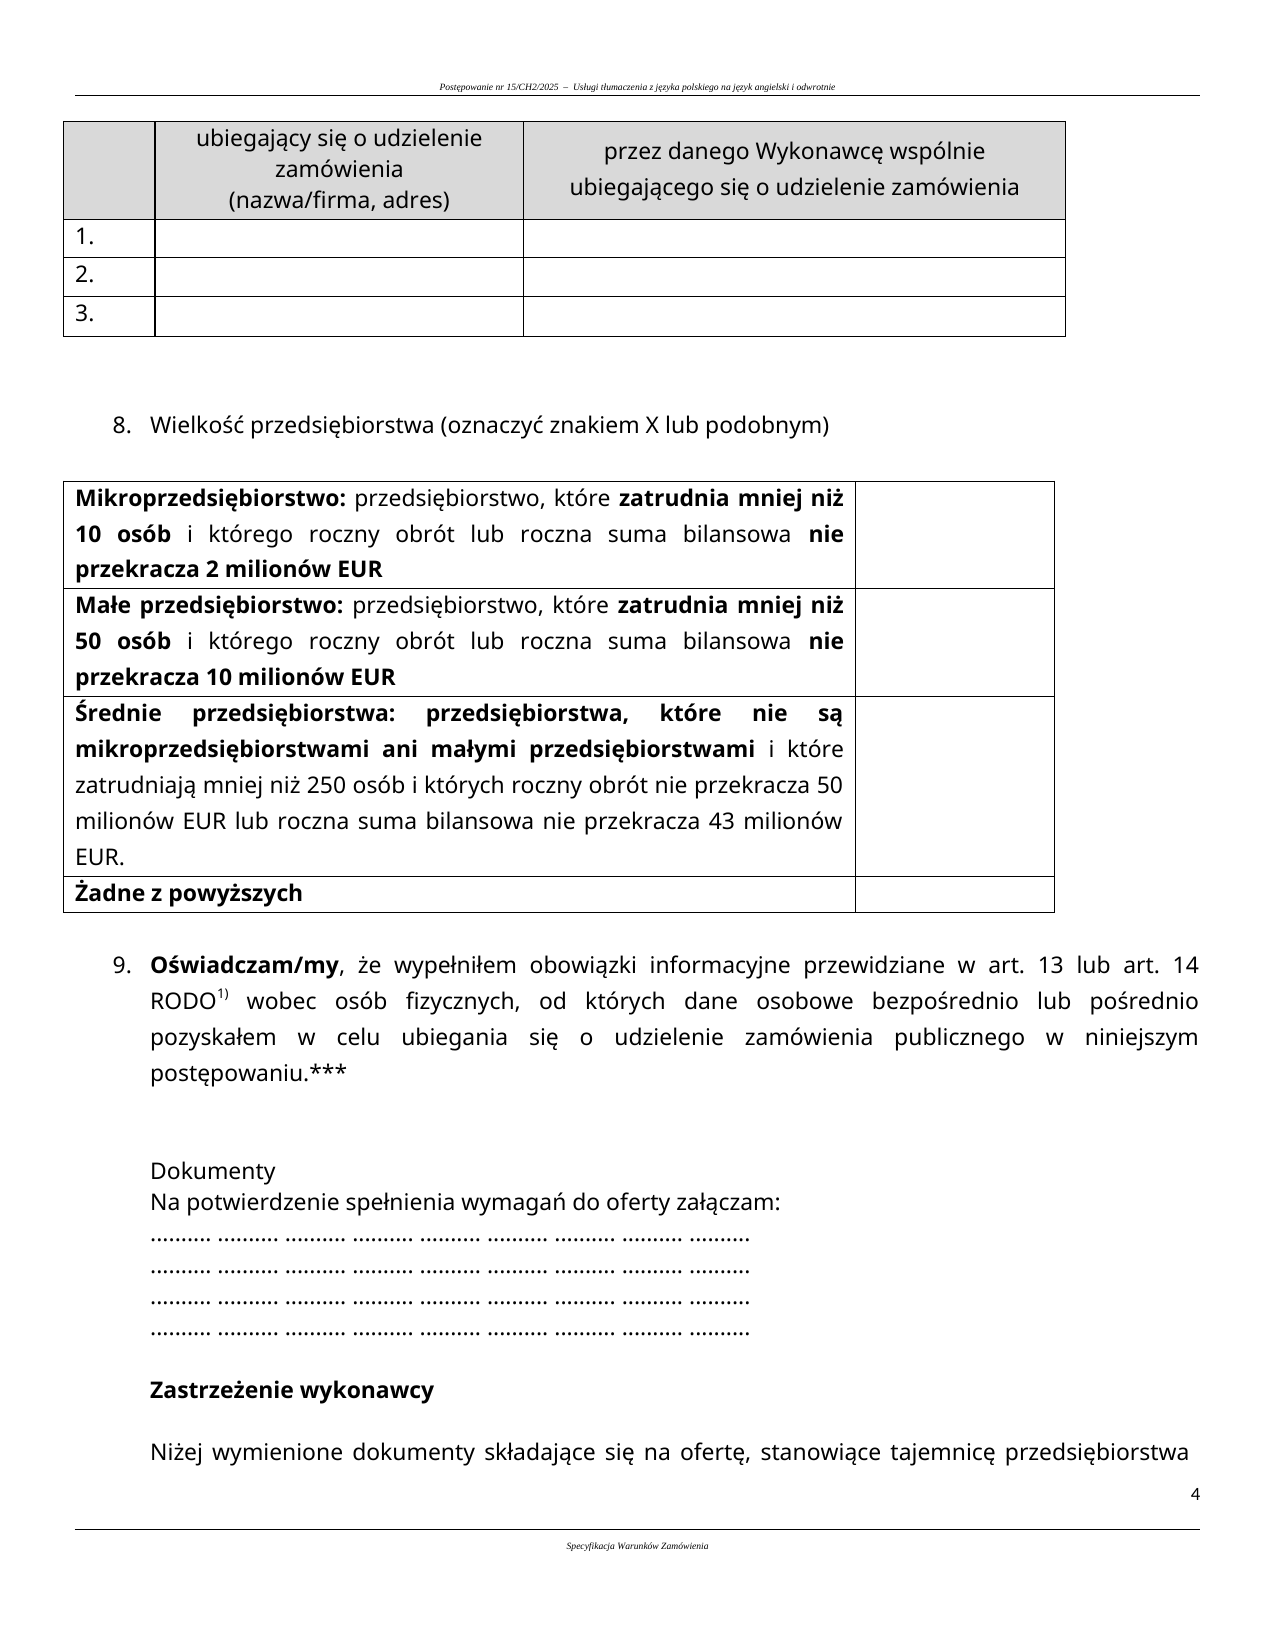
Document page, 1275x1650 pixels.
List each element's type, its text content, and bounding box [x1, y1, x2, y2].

table_cell 3. [64, 297, 154, 336]
table_cell 2. [64, 258, 154, 296]
text Dokumenty [150, 1155, 1200, 1186]
text Na potwierdzenie spełnienia wymagań do oferty załączam: [150, 1186, 1200, 1217]
text .......... .......... .......... .......... .......... .......... .......... .......... .......... [150, 1311, 1200, 1342]
text .......... .......... .......... .......... .......... .......... .......... .......... .......... [150, 1217, 1200, 1249]
table_cell [524, 258, 1065, 296]
table_cell [156, 258, 523, 296]
table_cell Małe przedsiębiorstwo: przedsiębiorstwo, które zatrudnia mniej niż 50 osób i którego roczny obrót lub roczna suma bilansowa nie przekracza 10 milionów EUR [64, 589, 855, 696]
text .......... .......... .......... .......... .......... .......... .......... .......... .......... [150, 1280, 1200, 1311]
table_cell [856, 589, 1054, 696]
text Zastrzeżenie wykonawcy [150, 1374, 1200, 1405]
list Wielkość przedsiębiorstwa (oznaczyć znakiem X lub podobnym) [112, 409, 1200, 440]
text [150, 1436, 1200, 1467]
table_cell Żadne z powyższych [64, 877, 855, 912]
table_cell Średnie przedsiębiorstwa: przedsiębiorstwa, które nie są mikroprzedsiębiorstwami ani małymi przedsiębiorstwami i które zatrudniają mniej niż 250 osób i których roczny obrót nie przekracza 50 milionów EUR lub roczna suma bilansowa nie przekracza 43 milionów EUR. [64, 697, 855, 876]
table_cell [856, 877, 1054, 912]
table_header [524, 122, 1065, 219]
list Oświadczam/my, że wypełniłem obowiązki informacyjne przewidziane w art. 13 lub art. 14 RODO1) wobec osób fizycznych, od których dane osobowe bezpośrednio lub pośrednio pozyskałem w celu ubiegania się o udzielenie zamówienia publicznego w niniejszym postępowaniu.*** [112, 949, 1200, 1088]
table_header Mikroprzedsiębiorstwo: przedsiębiorstwo, które zatrudnia mniej niż 10 osób i którego roczny obrót lub roczna suma bilansowa nie przekracza 2 milionów EUR [64, 482, 855, 588]
text .......... .......... .......... .......... .......... .......... .......... .......... .......... [150, 1249, 1200, 1280]
table_cell [524, 220, 1065, 257]
table_header [856, 482, 1054, 588]
table_cell [156, 297, 523, 336]
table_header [156, 122, 523, 219]
table_cell [856, 697, 1054, 876]
table_header L.p. [64, 122, 154, 219]
table_cell 1. [64, 220, 154, 257]
table_cell [156, 220, 523, 257]
table_cell [524, 297, 1065, 336]
